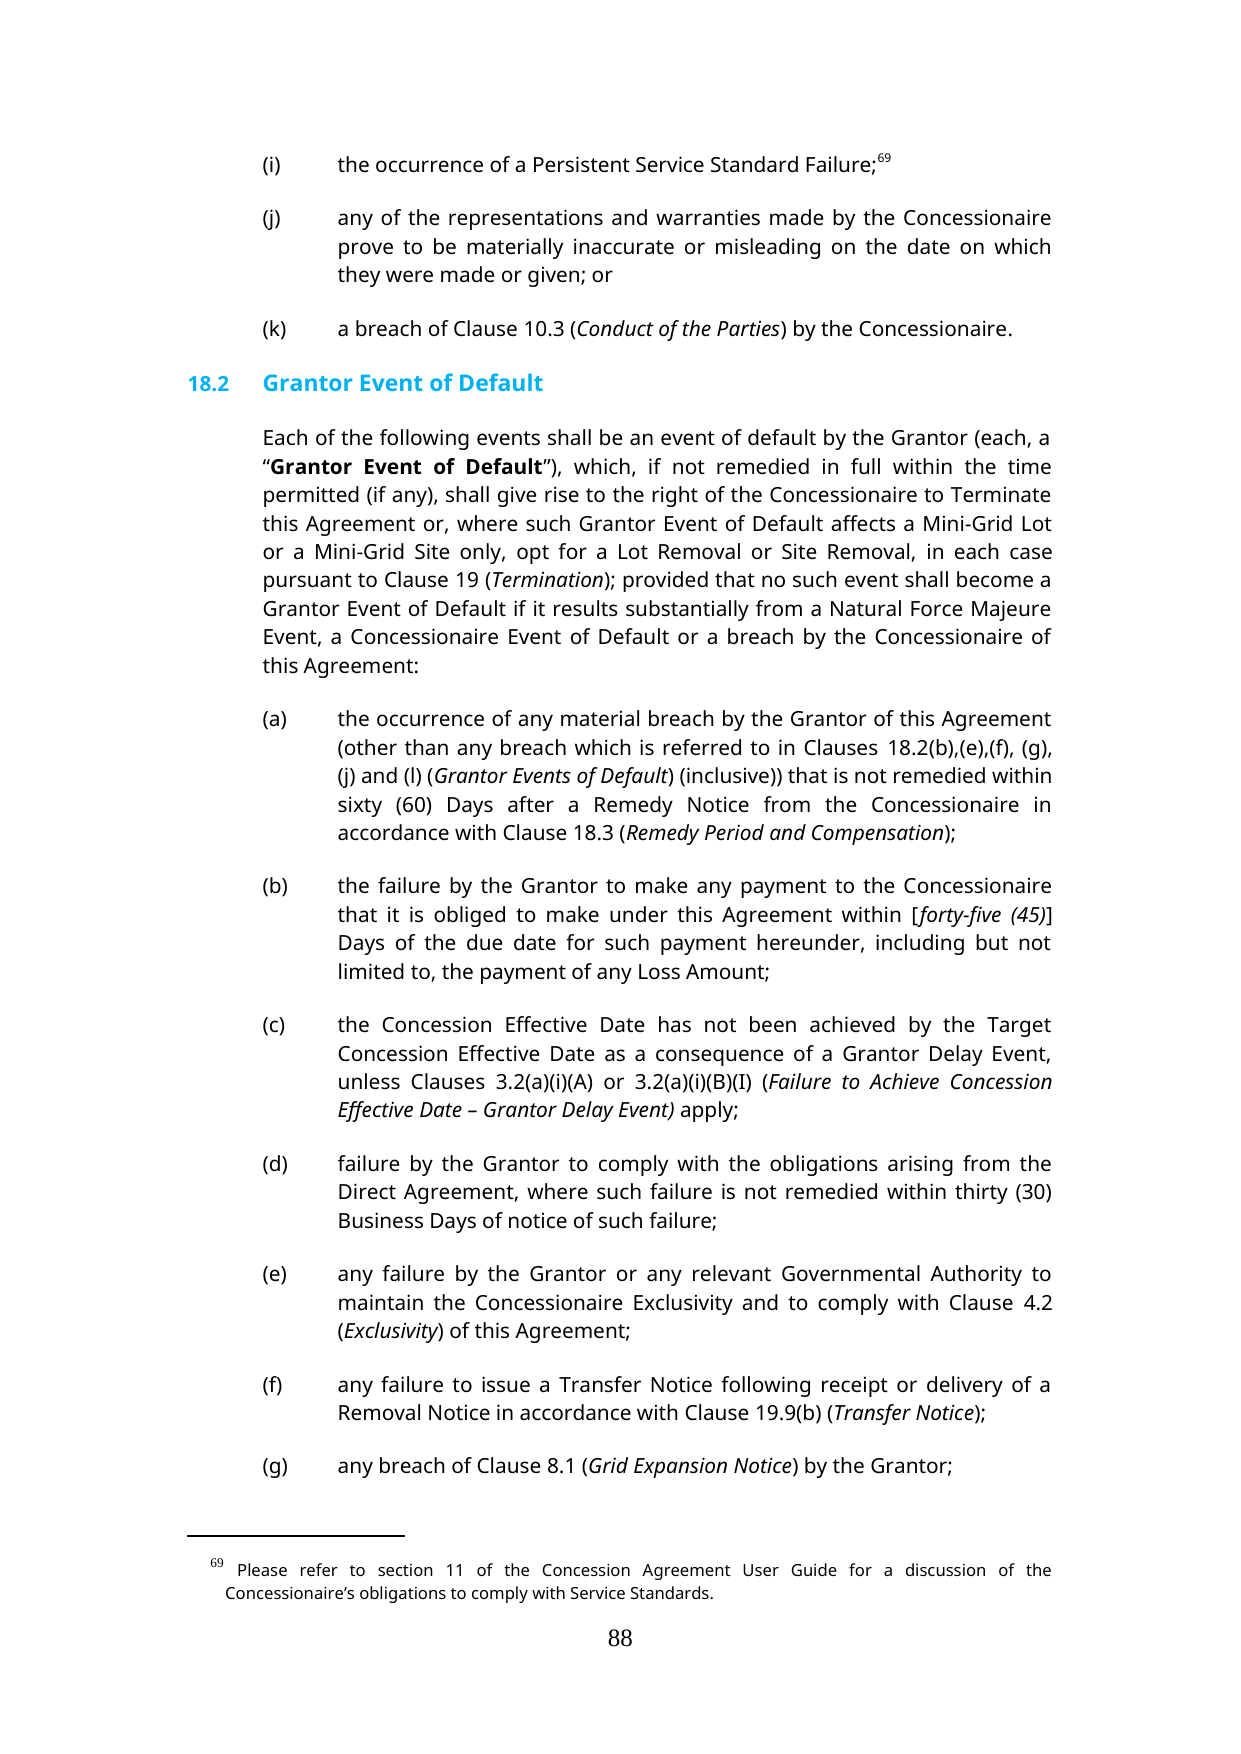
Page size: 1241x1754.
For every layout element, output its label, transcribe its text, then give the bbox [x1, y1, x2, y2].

subtitle any of the representations and warranties made by the Concessionaire prove to be materially inaccurate or misleading on the date on which they were made or given; or [262, 203, 1053, 289]
subtitle the occurrence of any material breach by the Grantor of this Agreement (other than any breach which is referred to in Clauses 18.2(b),(e),(f), (g), (j) and (l) (Grantor Events of Default) (inclusive)) that is not remedied within sixty (60) Days after a Remedy Notice from the Concessionaire in accordance with Clause 18.3 (Remedy Period and Compensation); [262, 704, 1053, 847]
subtitle failure by the Grantor to comply with the obligations arising from the Direct Agreement, where such failure is not remedied within thirty (30) Business Days of notice of such failure; [262, 1149, 1053, 1234]
subtitle the Concession Effective Date has not been achieved by the Target Concession Effective Date as a consequence of a Grantor Delay Event, unless Clauses 3.2(A) or 3.2(B)(I) (Failure to Achieve Concession Effective Date – Grantor Delay Event) apply; [262, 1010, 1053, 1124]
subtitle the failure by the Grantor to make any payment to the Concessionaire that it is obliged to make under this Agreement within [forty-five (45)] Days of the due date for such payment hereunder, including but not limited to, the payment of any Loss Amount; [262, 872, 1053, 985]
subtitle a breach of Clause 10.3 (Conduct of the Parties) by the Concessionaire. [262, 314, 1053, 342]
subtitle Each of the following events shall be an event of default by the Grantor (each, a “Grantor Event of Default”), which, if not remedied in full within the time permitted (if any), shall give rise to the right of the Concessionaire to Terminate this Agreement or, where such Grantor Event of Default affects a Mini-Grid Lot or a Mini-Grid Site only, opt for a Lot Removal or Site Removal, in each case pursuant to Clause 19 (Termination); provided that no such event shall become a Grantor Event of Default if it results substantially from a Natural Force Majeure Event, a Concessionaire Event of Default or a breach by the Concessionaire of this Agreement: [262, 423, 1053, 679]
subtitle the occurrence of a Persistent Service Standard Failure; [262, 150, 1053, 178]
subtitle Grantor Event of Default [187, 367, 1053, 398]
subtitle any failure by the Grantor or any relevant Governmental Authority to maintain the Concessionaire Exclusivity and to comply with Clause 4.2 (Exclusivity) of this Agreement; [262, 1259, 1053, 1345]
subtitle any breach of Clause 8.1 (Grid Expansion Notice) by the Grantor; [262, 1452, 1053, 1480]
subtitle any failure to issue a Transfer Notice following receipt or delivery of a Removal Notice in accordance with Clause 19.9(b) (Transfer Notice); [262, 1370, 1053, 1427]
